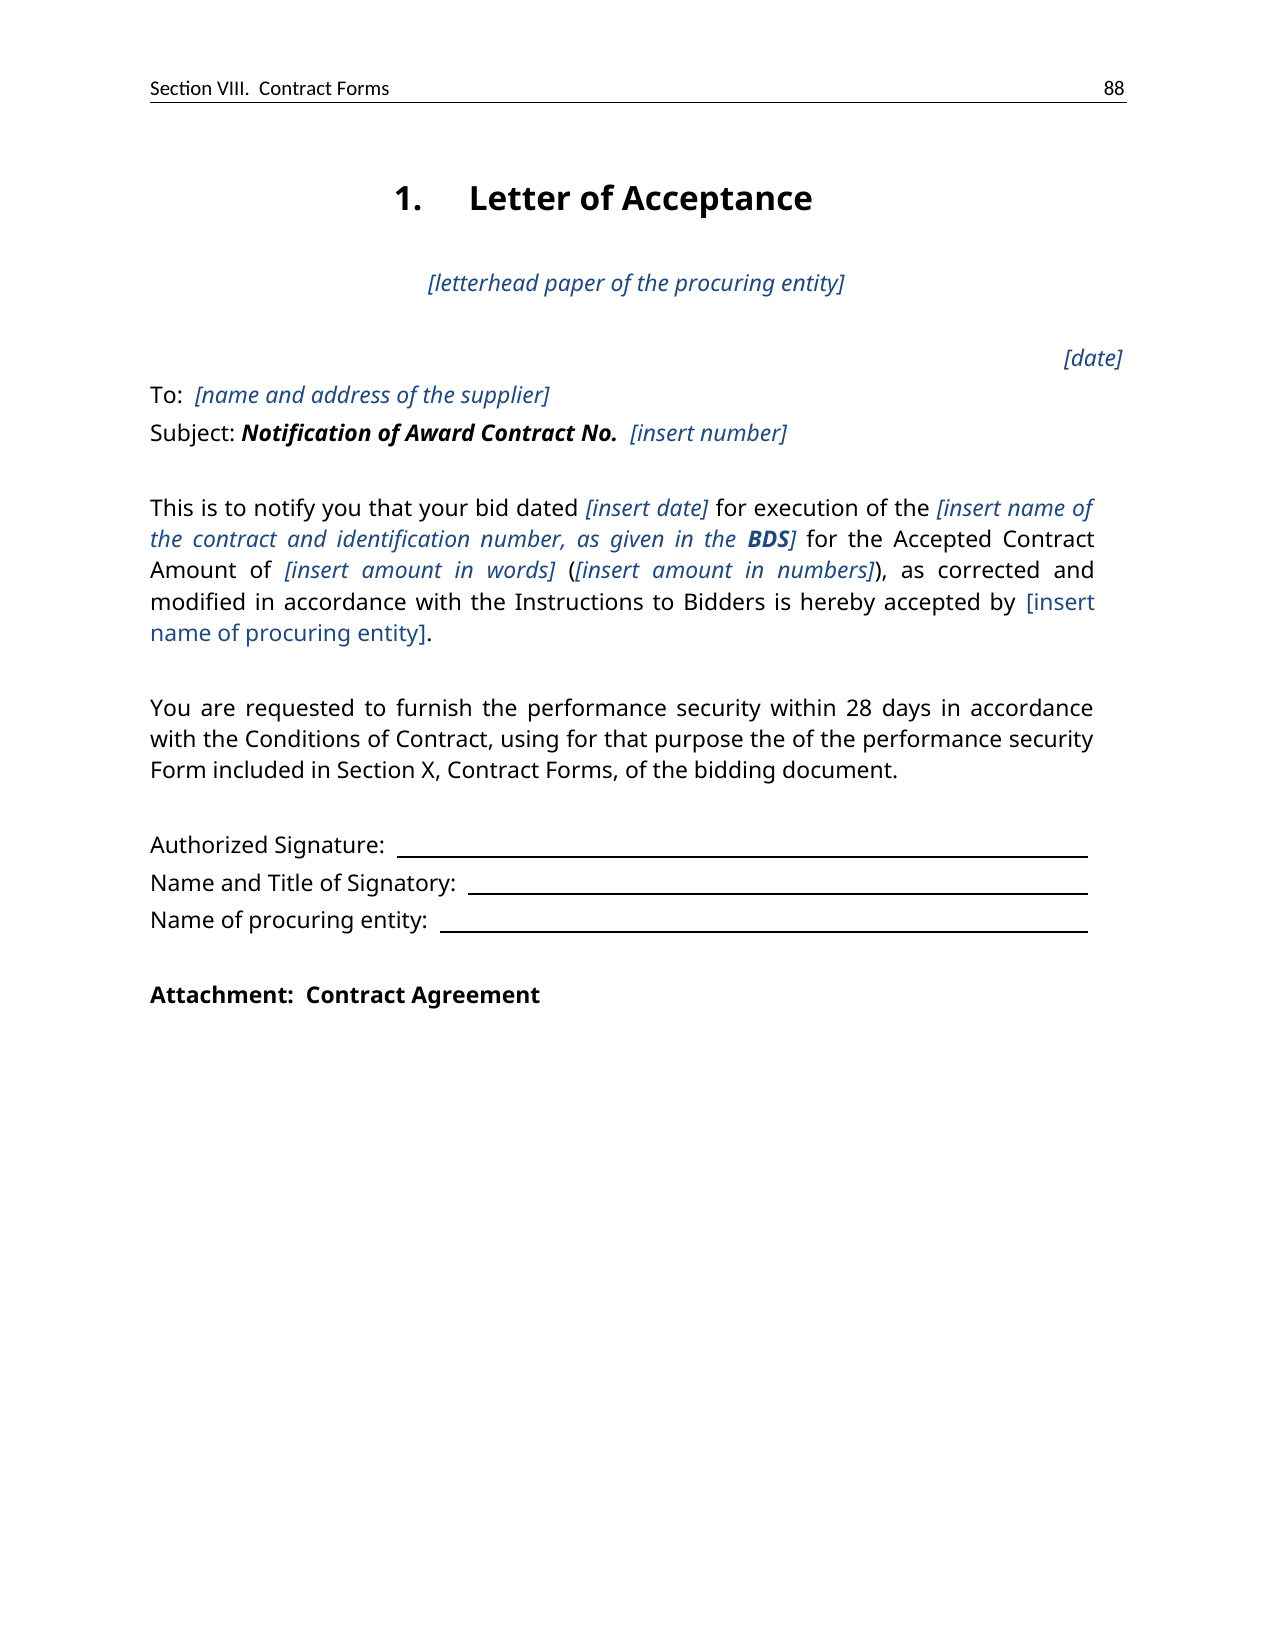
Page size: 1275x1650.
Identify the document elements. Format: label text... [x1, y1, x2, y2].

text [date] [150, 342, 1125, 373]
text To: [name and address of the supplier] [150, 379, 1125, 411]
list Letter of Acceptance [394, 175, 1125, 220]
text This is to notify you that your bid dated [insert date] for execution of the [insert name of the contract and identification number, as given in the BDS] for the Accepted Contract Amount of [insert amount in words] ([insert amount in numbers]), as corrected and modified in accordance with the Instructions to Bidders is hereby accepted by [insert name of procuring entity]. [150, 492, 1095, 648]
text Name and Title of Signatory: [150, 867, 1125, 898]
text You are requested to furnish the performance security within 28 days in accordance with the Conditions of Contract, using for that purpose the of the performance security Form included in Section X, Contract Forms, of the bidding document. [150, 692, 1095, 786]
text Subject: Notification of Award Contract No. [insert number] [150, 417, 1095, 448]
text [letterhead paper of the procuring entity] [150, 267, 1125, 298]
text Authorized Signature: [150, 829, 1125, 861]
text Attachment: Contract Agreement [150, 979, 1125, 1011]
text Name of procuring entity: [150, 904, 1125, 936]
